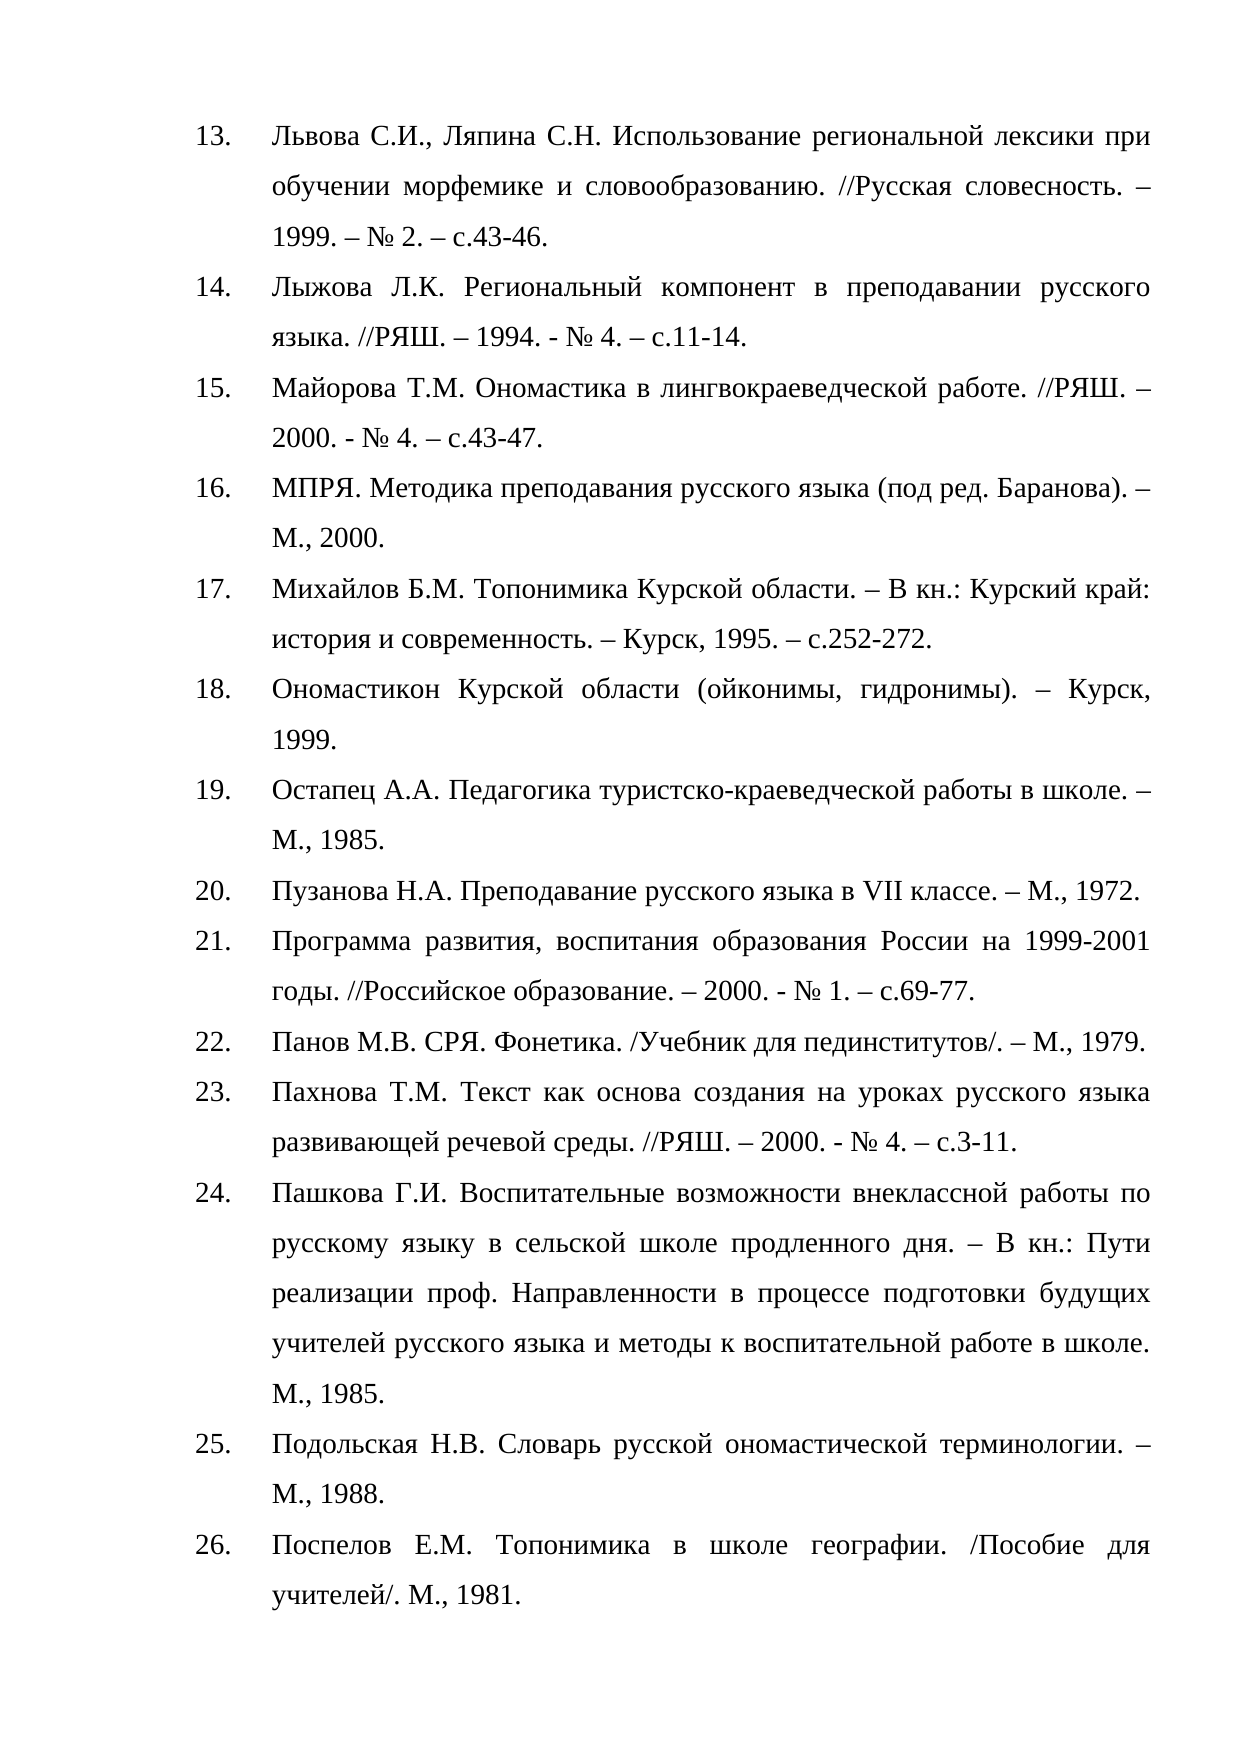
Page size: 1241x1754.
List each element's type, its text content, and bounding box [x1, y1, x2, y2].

title Пашкова Г.И. Воспитательные возможности внеклассной работы по русскому языку в сельской школе продленного дня. – В кн.: Пути реализации проф. Направленности в процессе подготовки будущих учителей русского языка и методы к воспитательной работе в школе. М., 1985. [195, 1175, 1152, 1409]
title Михайлов Б.М. Топонимика Курской области. – В кн.: Курский край: история и современность. – Курск, 1995. – с.252-272. [195, 571, 1152, 655]
title Остапец А.А. Педагогика туристско-краеведческой работы в школе. – М., 1985. [195, 772, 1152, 856]
title Программа развития, воспитания образования России на 1999-2001 годы. //Российское образование. – 2000. - № 1. – с.69-77. [195, 923, 1152, 1007]
title Панов М.В. СРЯ. Фонетика. /Учебник для пединститутов/. – М., 1979. [195, 1024, 1152, 1057]
title Лыжова Л.К. Региональный компонент в преподавании русского языка. //РЯШ. – 1994. - № 4. – с.11-14. [195, 269, 1152, 353]
title Подольская Н.В. Словарь русской ономастической терминологии. – М., 1988. [195, 1426, 1152, 1510]
title Поспелов Е.М. Топонимика в школе географии. /Пособие для учителей/. М., 1981. [195, 1527, 1152, 1611]
title Ономастикон Курской области (ойконимы, гидронимы). – Курск, 1999. [195, 672, 1152, 755]
title МПРЯ. Методика преподавания русского языка (под ред. Баранова). – М., 2000. [195, 470, 1152, 554]
title Майорова Т.М. Ономастика в лингвокраеведческой работе. //РЯШ. – 2000. - № 4. – с.43-47. [195, 370, 1152, 453]
title Пузанова Н.А. Преподавание русского языка в VII классе. – М., 1972. [195, 873, 1152, 906]
title Пахнова Т.М. Текст как основа создания на уроках русского языка развивающей речевой среды. //РЯШ. – 2000. - № 4. – с.3-11. [195, 1074, 1152, 1158]
title Львова С.И., Ляпина С.Н. Использование региональной лексики при обучении морфемике и словообразованию. //Русская словесность. – 1999. – № 2. – с.43-46. [195, 118, 1152, 252]
